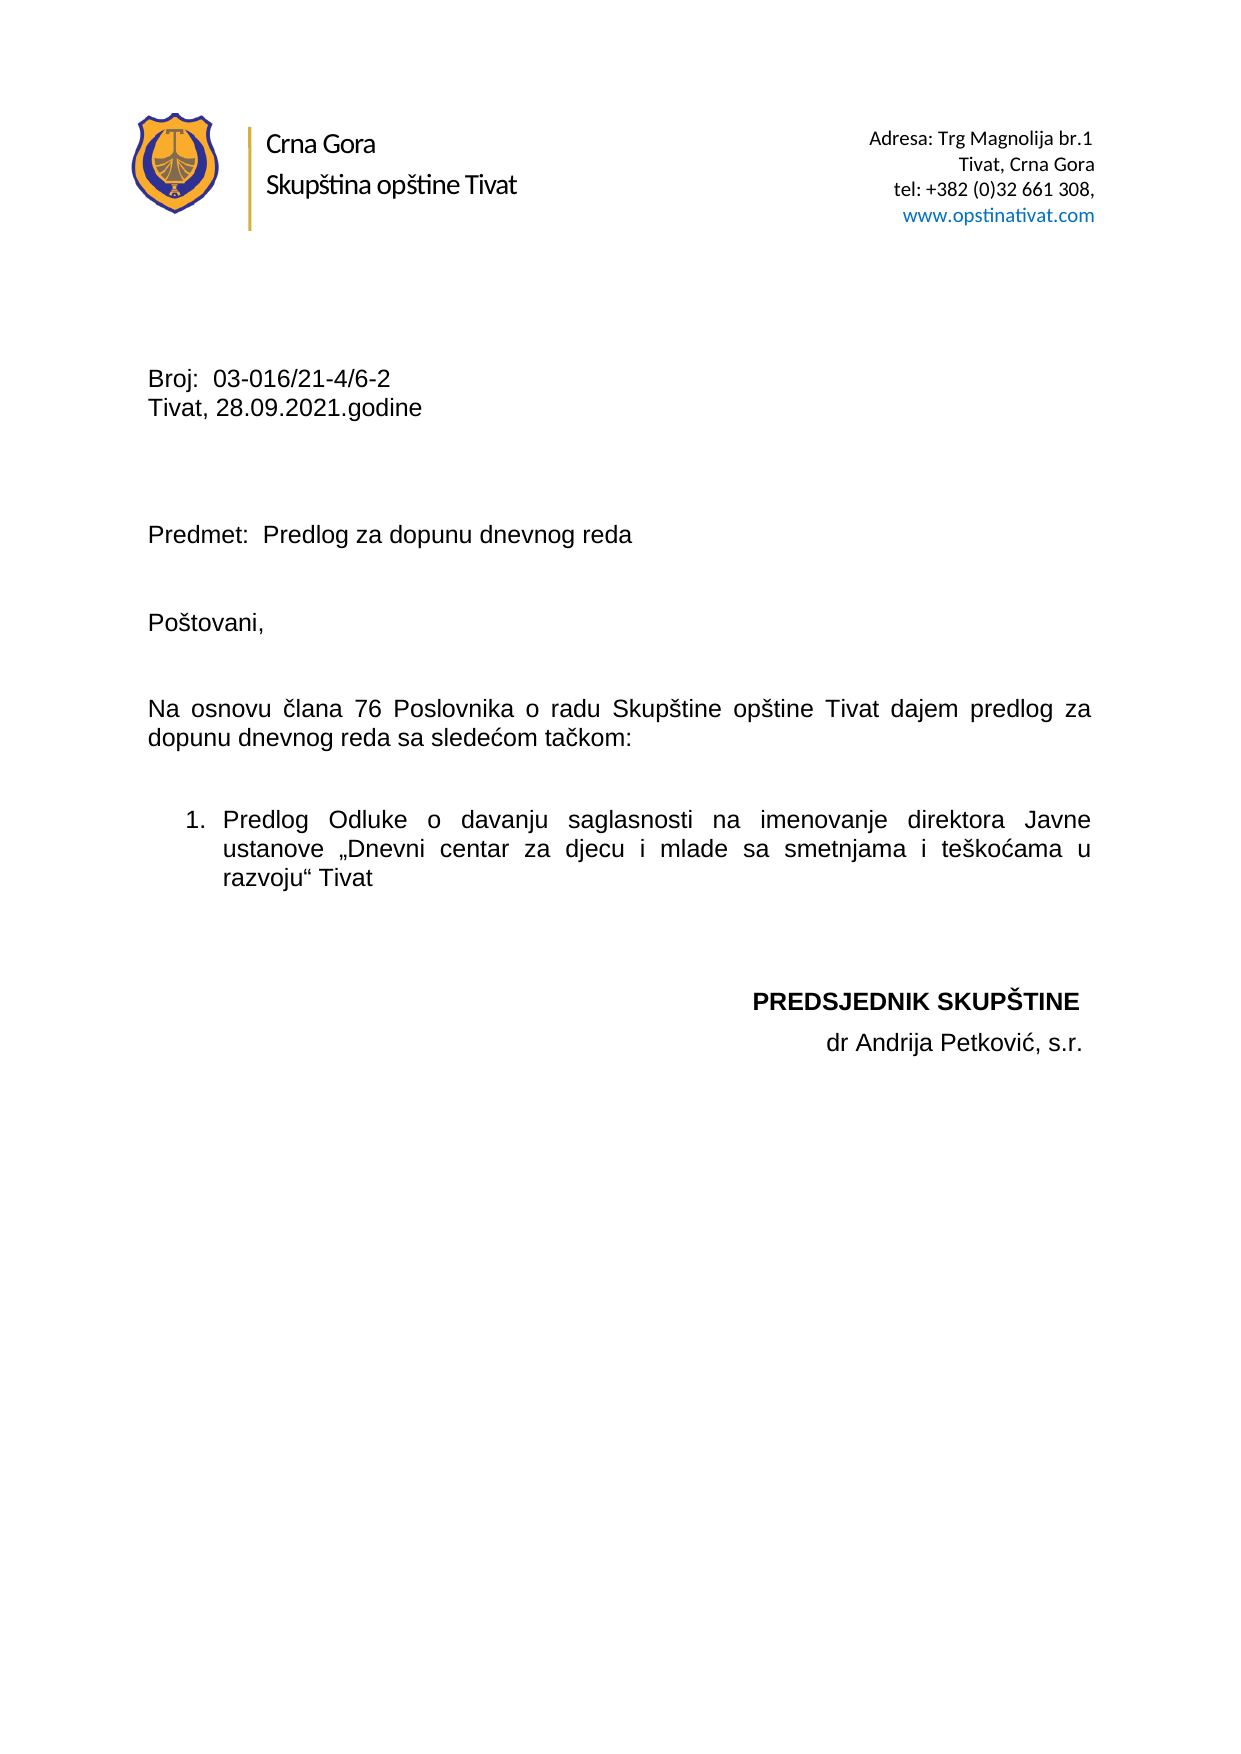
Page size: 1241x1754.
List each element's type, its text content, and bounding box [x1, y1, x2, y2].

text dr Andrija Petković, s.r. [148, 1028, 1092, 1056]
text Na osnovu člana 76 Poslovnika o radu Skupštine opštine Tivat dajem predlog za dopunu dnevnog reda sa sledećom tačkom: [148, 694, 1092, 751]
list Predlog Odluke o davanju saglasnosti na imenovanje direktora Javne ustanove „Dnevni centar za djecu i mlade sa smetnjama i teškoćama u razvoju“ Tivat [185, 805, 1092, 891]
text Broj: 03-016/21-4/6-2 [148, 364, 1092, 393]
picture [116, 113, 234, 216]
text PREDSJEDNIK SKUPŠTINE [665, 986, 1092, 1015]
subtitle Predmet: Predlog za dopunu dnevnog reda [148, 520, 1092, 549]
text Tivat, 28.09.2021.godine [148, 393, 1092, 421]
subtitle Poštovani, [148, 608, 1092, 637]
